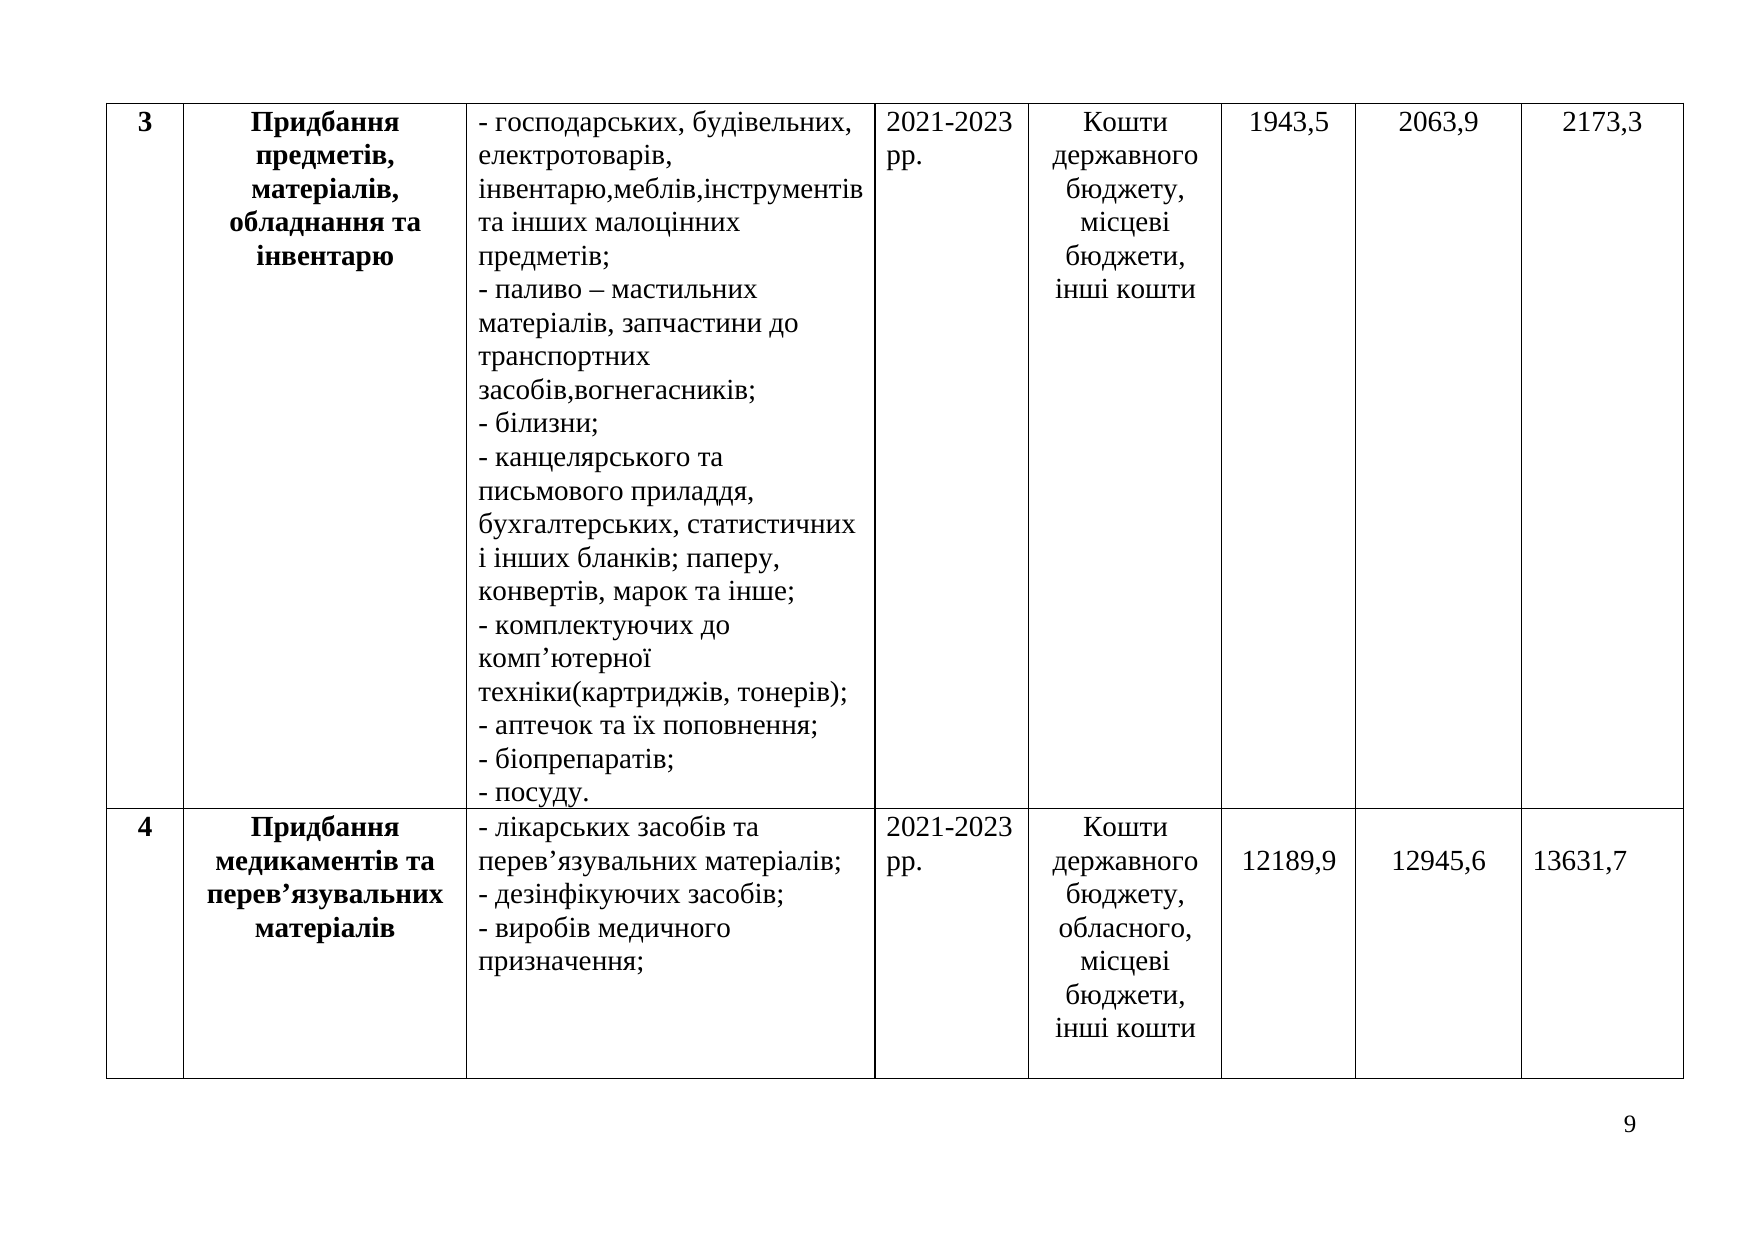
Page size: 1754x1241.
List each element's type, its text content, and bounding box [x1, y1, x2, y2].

table_cell - господарських, будівельних, електротоварів, інвентарю,меблів,інструментів та інших малоцінних предметів; - паливо – мастильних матеріалів, запчастини до транспортних засобів,вогнегасників; - білизни; - канцелярського та письмового приладдя, бухгалтерських, статистичних і інших бланків; паперу, конвертів, марок та інше; - комплектуючих до комп’ютерної техніки(картриджів, тонерів); - аптечок та їх поповнення; - біопрепаратів; - посуду. [467, 104, 874, 808]
table_cell 2173,3 [1522, 104, 1683, 808]
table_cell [1029, 104, 1221, 808]
table_cell 12945,6 [1356, 809, 1521, 1077]
table_cell 2021-2023 рр. [876, 104, 1028, 808]
table_cell 3 [107, 104, 183, 808]
table_cell 12189,9 [1222, 809, 1355, 1077]
table_cell Кошти державного бюджету, обласного, місцеві бюджети, інші кошти [1029, 809, 1221, 1077]
table_cell 4 [107, 809, 183, 1077]
table_cell 2021-2023 рр. [876, 809, 1028, 1077]
table_cell 2063,9 [1356, 104, 1521, 808]
table_cell 13631,7 [1522, 809, 1683, 1077]
table_cell - лікарських засобів та перев’язувальних матеріалів; - дезінфікуючих засобів; - виробів медичного призначення; [467, 809, 874, 1077]
table_cell Придбання предметів, матеріалів, обладнання та інвентарю [184, 104, 466, 808]
table_cell 1943,5 [1222, 104, 1355, 808]
table_cell Придбання медикаментів та перев’язувальних матеріалів [184, 809, 466, 1077]
